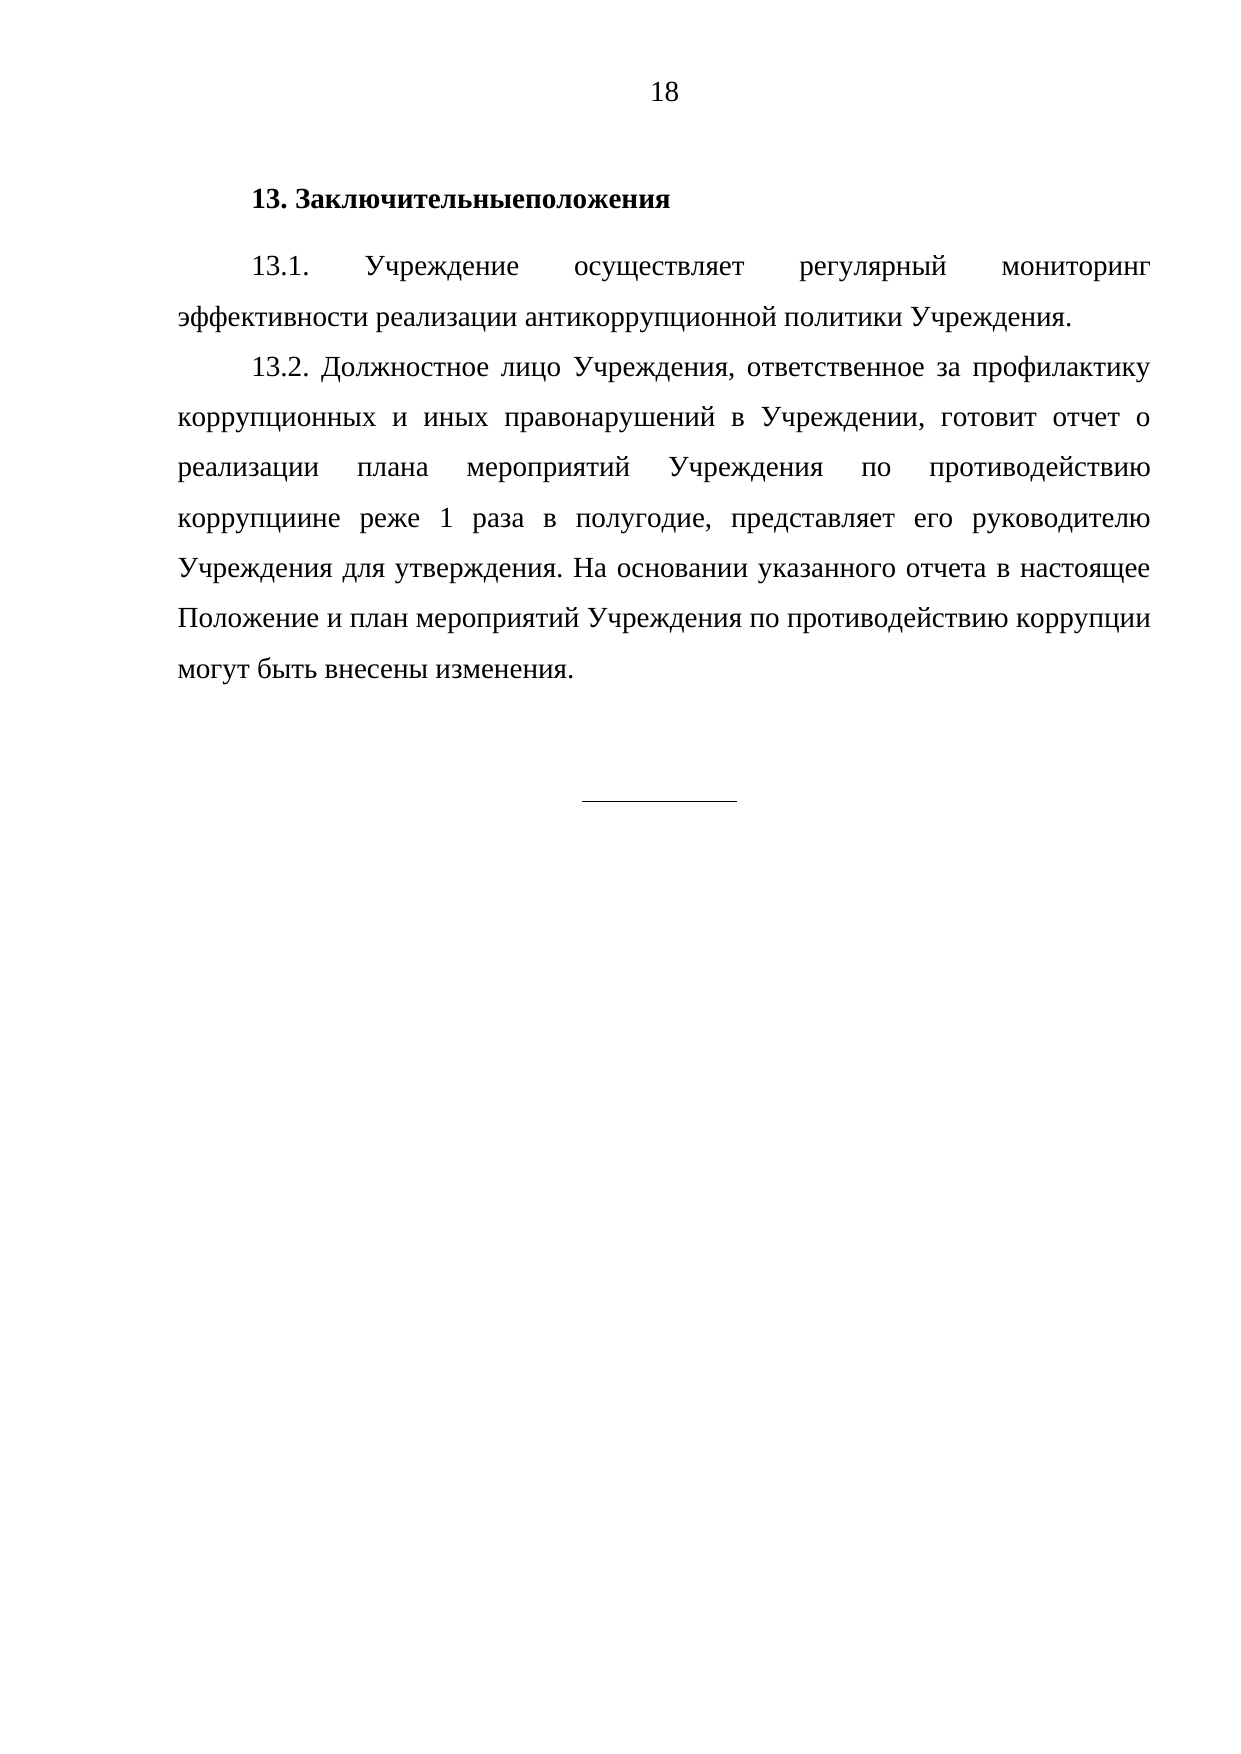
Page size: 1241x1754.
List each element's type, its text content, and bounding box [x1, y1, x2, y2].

text 13. Заключительныеположения [251, 181, 1152, 215]
text 13.1. Учреждение осуществляет регулярный мониторинг эффективности реализации антикоррупционной политики Учреждения. [177, 248, 1152, 332]
text 13.2. Должностное лицо Учреждения, ответственное за профилактику коррупционных и иных правонарушений в Учреждении, готовит отчет о реализации плана мероприятий Учреждения по противодействию коррупциине реже 1 раза в полугодие, представляет его руководителю Учреждения для утверждения. На основании указанного отчета в настоящее Положение и план мероприятий Учреждения по противодействию коррупции могут быть внесены изменения. [177, 349, 1152, 684]
